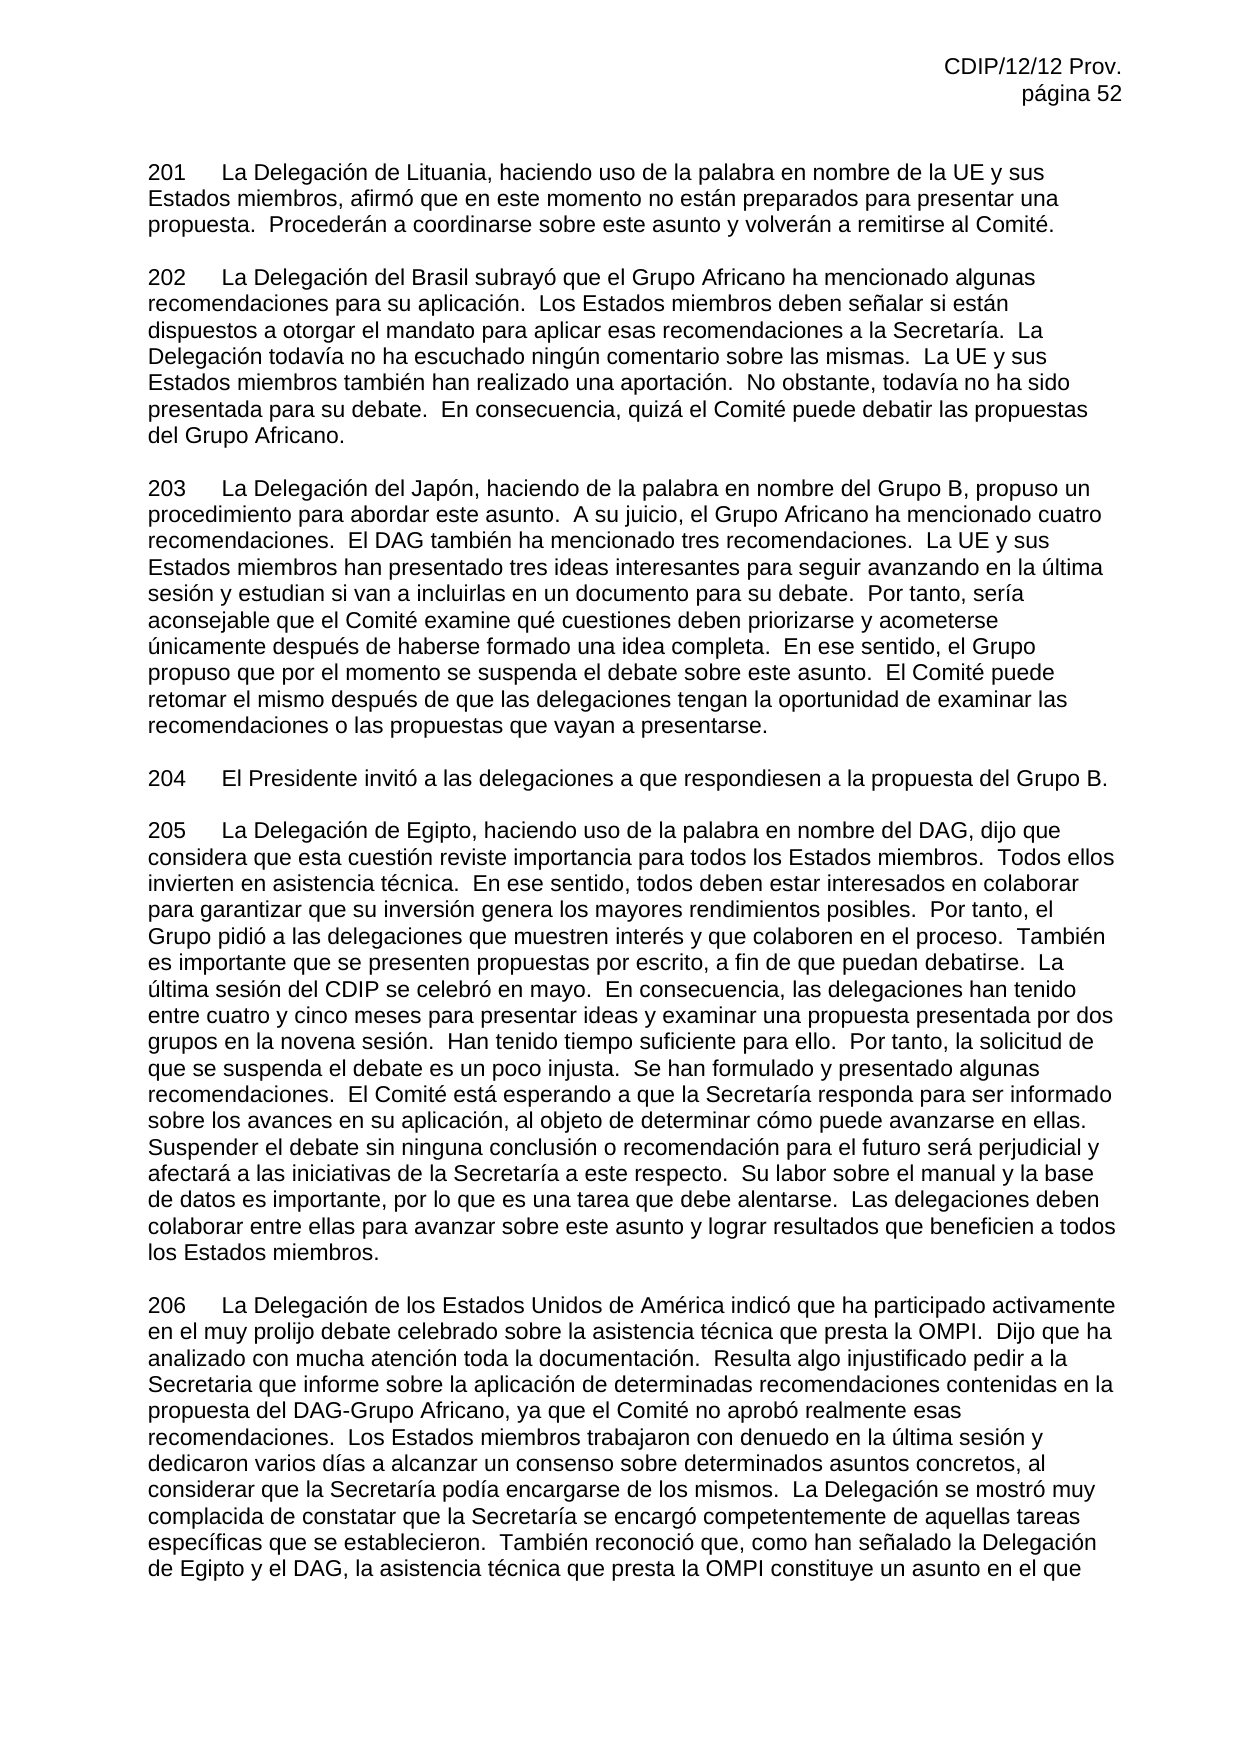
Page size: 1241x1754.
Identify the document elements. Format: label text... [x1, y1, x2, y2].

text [148, 1292, 1122, 1582]
text La Delegación del Japón, haciendo de la palabra en nombre del Grupo B, propuso un procedimiento para abordar este asunto. A su juicio, el Grupo Africano ha mencionado cuatro recomendaciones. El DAG también ha mencionado tres recomendaciones. La UE y sus Estados miembros han presentado tres ideas interesantes para seguir avanzando en la última sesión y estudian si van a incluirlas en un documento para su debate. Por tanto, sería aconsejable que el Comité examine qué cuestiones deben priorizarse y acometerse únicamente después de haberse formado una idea completa. En ese sentido, el Grupo propuso que por el momento se suspenda el debate sobre este asunto. El Comité puede retomar el mismo después de que las delegaciones tengan la oportunidad de examinar las recomendaciones o las propuestas que vayan a presentarse. [148, 475, 1122, 738]
text La Delegación de Egipto, haciendo uso de la palabra en nombre del DAG, dijo que considera que esta cuestión reviste importancia para todos los Estados miembros. Todos ellos invierten en asistencia técnica. En ese sentido, todos deben estar interesados en colaborar para garantizar que su inversión genera los mayores rendimientos posibles. Por tanto, el Grupo pidió a las delegaciones que muestren interés y que colaboren en el proceso. También es importante que se presenten propuestas por escrito, a fin de que puedan debatirse. La última sesión del CDIP se celebró en mayo. En consecuencia, las delegaciones han tenido entre cuatro y cinco meses para presentar ideas y examinar una propuesta presentada por dos grupos en la novena sesión. Han tenido tiempo suficiente para ello. Por tanto, la solicitud de que se suspenda el debate es un poco injusta. Se han formulado y presentado algunas recomendaciones. El Comité está esperando a que la Secretaría responda para ser informado sobre los avances en su aplicación, al objeto de determinar cómo puede avanzarse en ellas. Suspender el debate sin ninguna conclusión o recomendación para el futuro será perjudicial y afectará a las iniciativas de la Secretaría a este respecto. Su labor sobre el manual y la base de datos es importante, por lo que es una tarea que debe alentarse. Las delegaciones deben colaborar entre ellas para avanzar sobre este asunto y lograr resultados que beneficien a todos los Estados miembros. [148, 817, 1122, 1265]
text La Delegación de Lituania, haciendo uso de la palabra en nombre de la UE y sus Estados miembros, afirmó que en este momento no están preparados para presentar una propuesta. Procederán a coordinarse sobre este asunto y volverán a remitirse al Comité. [148, 158, 1122, 238]
text El Presidente invitó a las delegaciones a que respondiesen a la propuesta del Grupo B. [148, 765, 1122, 791]
text La Delegación del Brasil subrayó que el Grupo Africano ha mencionado algunas recomendaciones para su aplicación. Los Estados miembros deben señalar si están dispuestos a otorgar el mandato para aplicar esas recomendaciones a la Secretaría. La Delegación todavía no ha escuchado ningún comentario sobre las mismas. La UE y sus Estados miembros también han realizado una aportación. No obstante, todavía no ha sido presentada para su debate. En consecuencia, quizá el Comité puede debatir las propuestas del Grupo Africano. [148, 264, 1122, 448]
